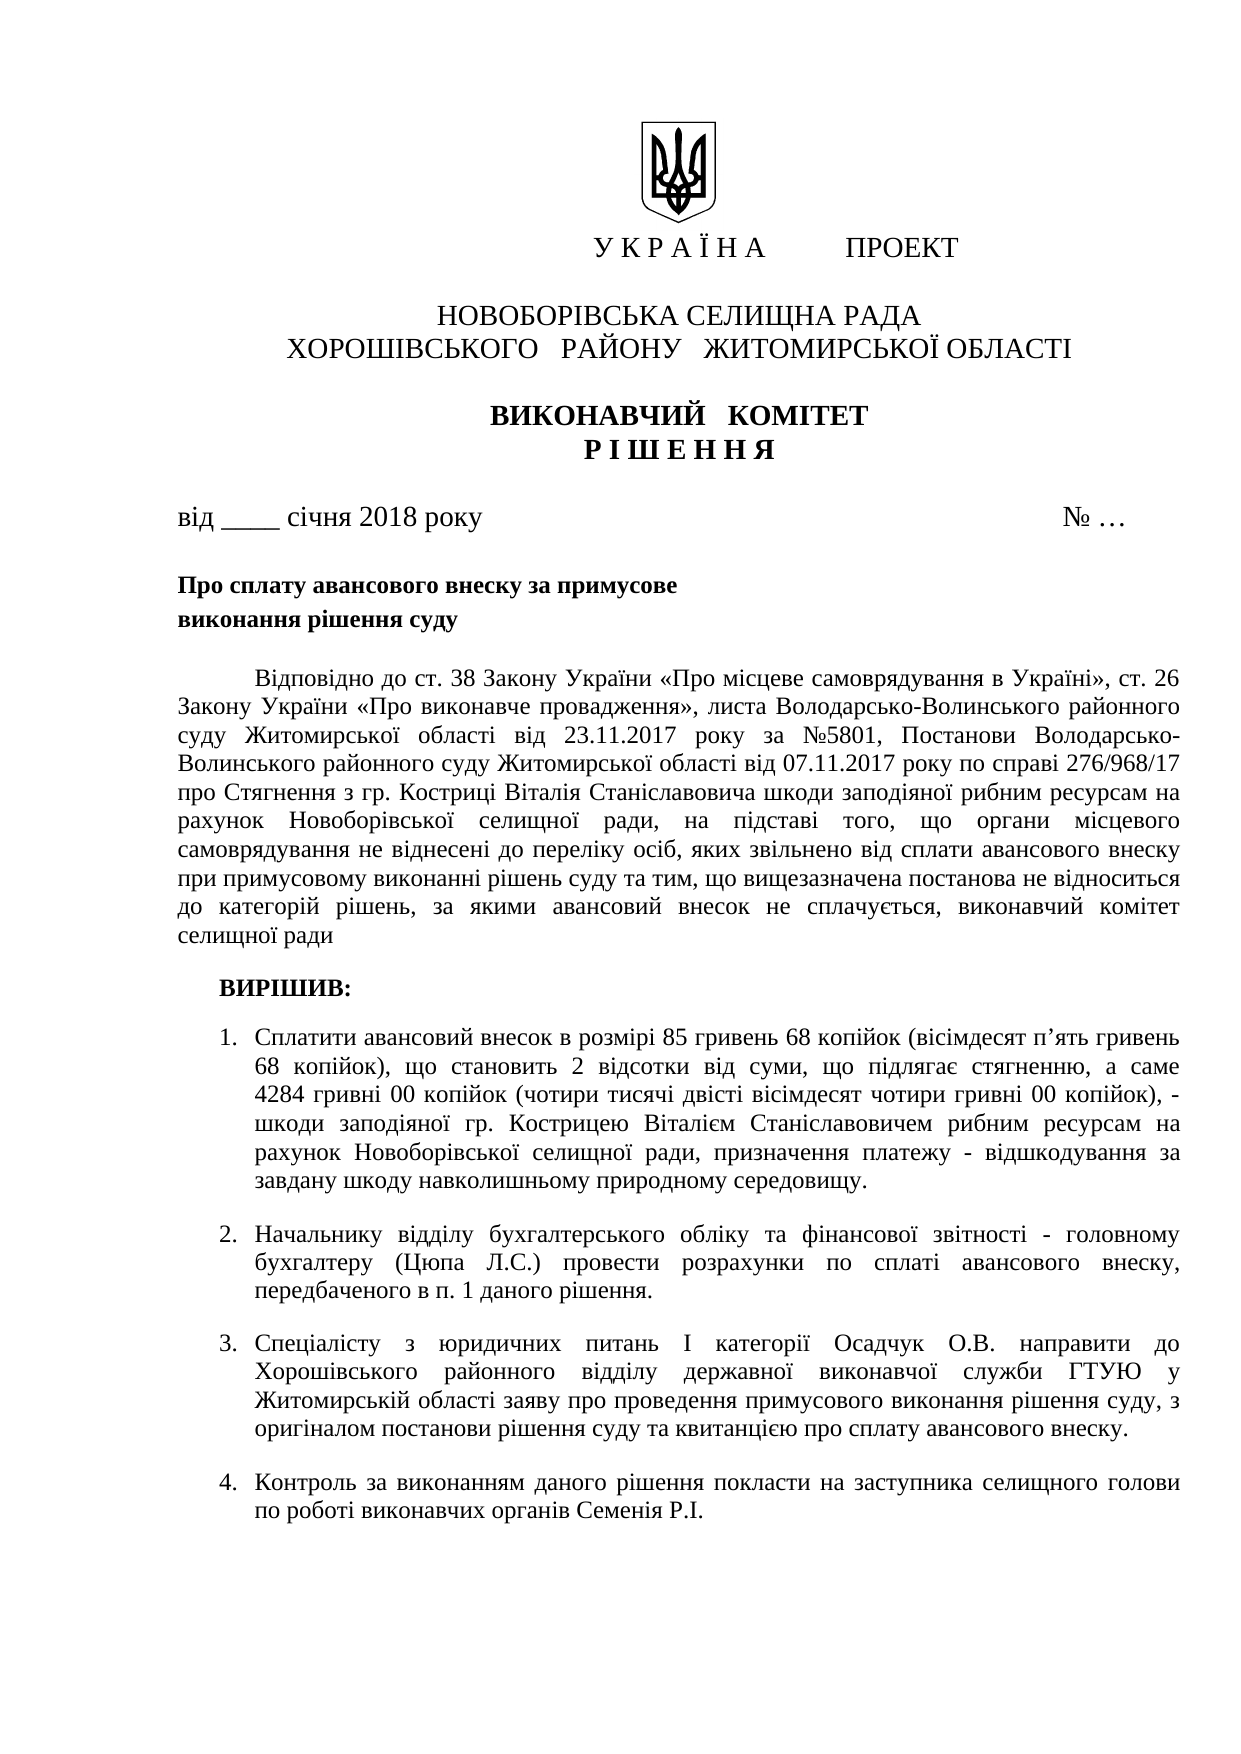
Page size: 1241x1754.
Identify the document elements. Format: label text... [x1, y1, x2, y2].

text Відповідно до ст. 38 Закону України «Про місцеве самоврядування в Україні», ст. 26 Закону України «Про виконавче провадження», листа Володарсько-Волинського районного суду Житомирської області від 23.11.2017 року за №5801, Постанови Володарсько-Волинського районного суду Житомирської області від 07.11.2017 року по справі 276/968/17 про Стягнення з гр. Костриці Віталія Станіславовича шкоди заподіяної рибним ресурсам на рахунок Новоборівської селищної ради, на підставі того, що органи місцевого самоврядування не віднесені до переліку осіб, яких звільнено від сплати авансового внеску при примусовому виконанні рішень суду та тим, що вищезазначена постанова не відноситься до категорій рішень, за якими авансовий внесок не сплачується, виконавчий комітет селищної ради [177, 663, 1181, 949]
text Р І Ш Е Н Н Я [177, 432, 1181, 465]
list Спеціалісту з юридичних питань І категорії Осадчук О.В. направити до Хорошівського районного відділу державної виконавчої служби ГТУЮ у Житомирській області заяву про проведення примусового виконання рішення суду, з оригіналом постанови рішення суду та квитанцією про сплату авансового внеску. [219, 1328, 1181, 1442]
text від ____ січня 2018 року № … [177, 499, 1181, 532]
text Про сплату авансового внеску за примусове виконання рішення суду [177, 566, 683, 634]
text ВИРІШИВ: [219, 977, 1181, 1002]
picture [634, 118, 724, 231]
list Начальнику відділу бухгалтерського обліку та фінансової звітності - головному бухгалтеру (Цюпа Л.С.) провести розрахунки по сплаті авансового внеску, передбаченого в п. 1 даного рішення. [219, 1220, 1181, 1304]
text ХОРОШІВСЬКОГО РАЙОНУ ЖИТОМИРСЬКОЇ ОБЛАСТІ [177, 331, 1181, 365]
text НОВОБОРІВСЬКА СЕЛИЩНА РАДА [177, 298, 1181, 331]
list Сплатити авансовий внесок в розмірі 85 гривень 68 копійок (вісімдесят п’ять гривень 68 копійок), що становить 2 відсотки від суми, що підлягає стягненню, а саме 4284 гривні 00 копійок (чотири тисячі двісті вісімдесят чотири гривні 00 копійок), - шкоди заподіяної гр. Кострицею Віталієм Станіславовичем рибним ресурсам на рахунок Новоборівської селищної ради, призначення платежу - відшкодування за завдану шкоду навколишньому природному середовищу. [219, 1023, 1181, 1194]
list Контроль за виконанням даного рішення покласти на заступника селищного голови по роботі виконавчих органів Семенія Р.І. [219, 1467, 1181, 1524]
text ВИКОНАВЧИЙ КОМІТЕТ [177, 398, 1181, 432]
text У К Р А Ї Н А ПРОЕКТ [177, 231, 1181, 264]
